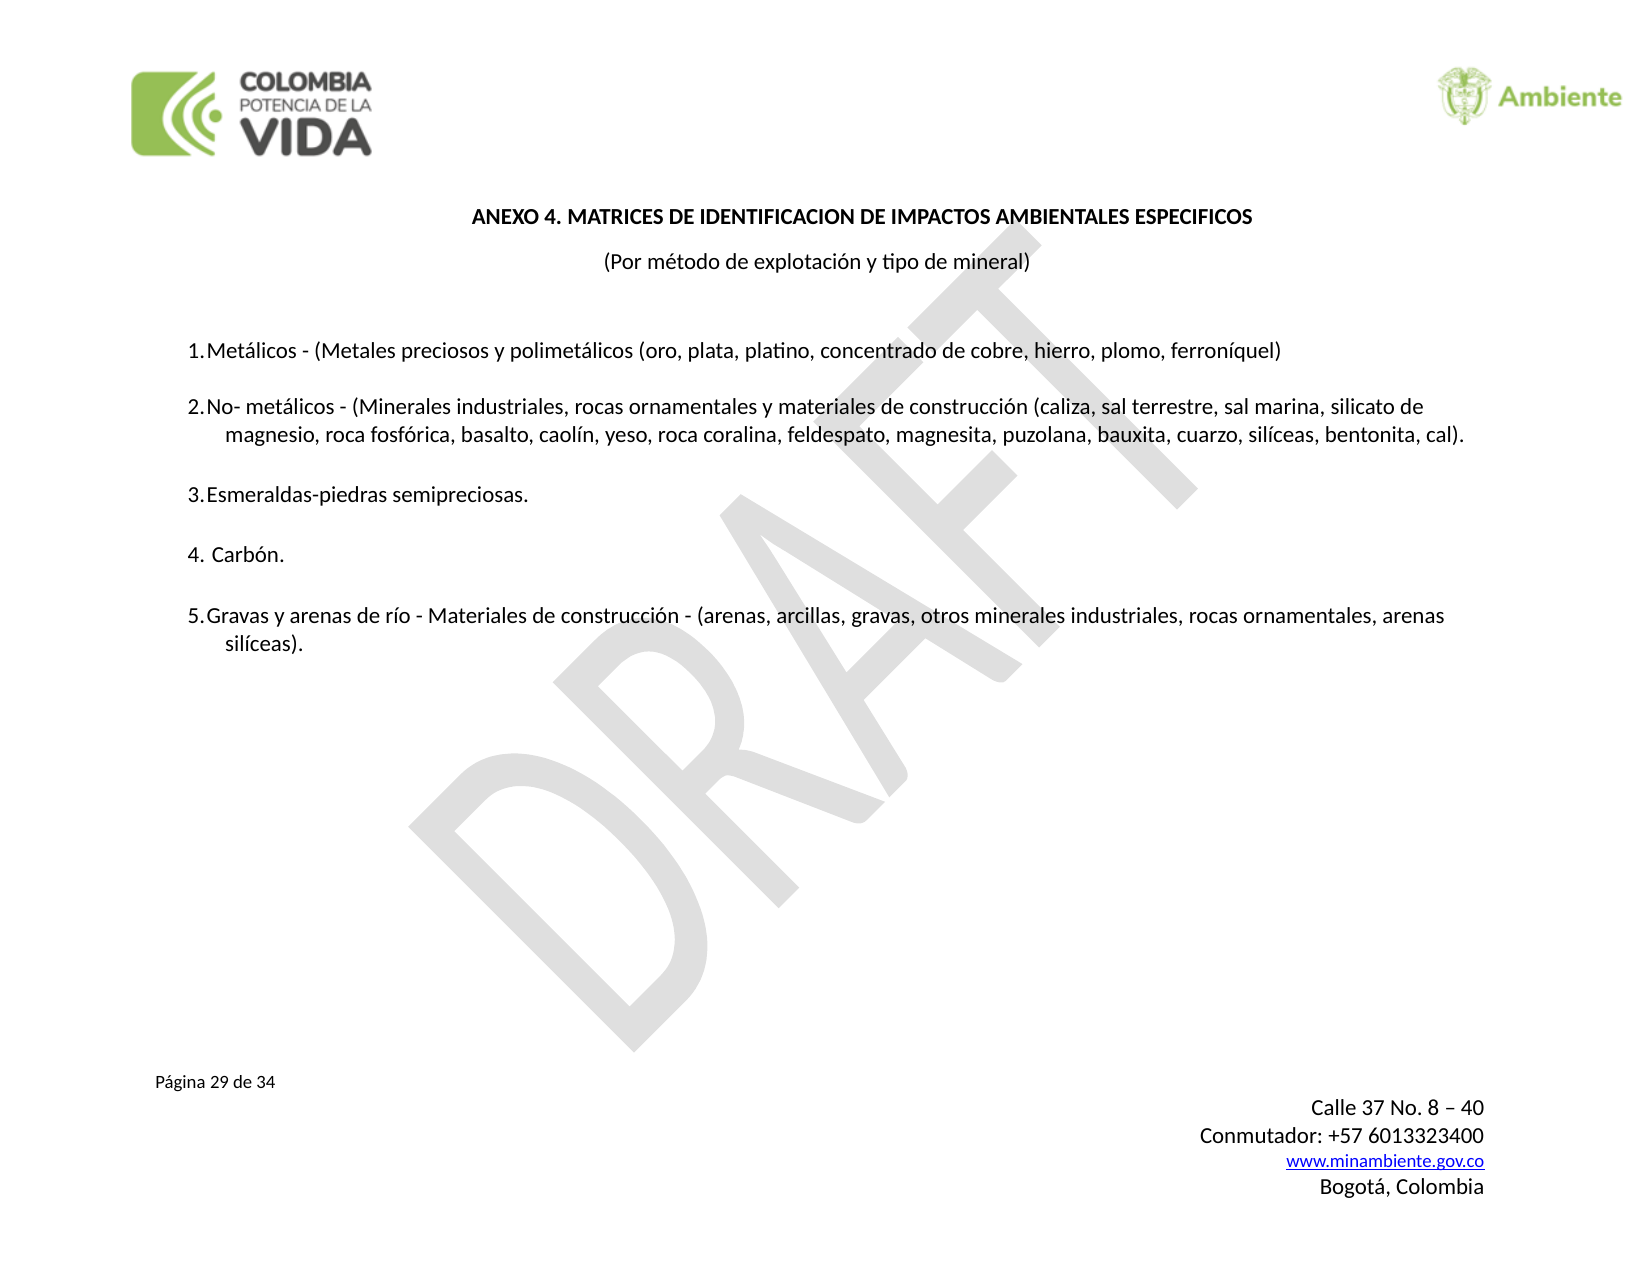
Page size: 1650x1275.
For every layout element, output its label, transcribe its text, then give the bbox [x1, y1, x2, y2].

text (Por método de explotación y tipo de mineral) [150, 247, 1484, 275]
subtitle ANEXO 4. MATRICES DE IDENTIFICACION DE IMPACTOS AMBIENTALES ESPECIFICOS [225, 202, 1499, 230]
list Esmeraldas-piedras semipreciosas. [187, 480, 1484, 508]
list Carbón. [187, 541, 1484, 569]
picture [1426, 22, 1650, 170]
list Gravas y arenas de río - Materiales de construcción - (arenas, arcillas, gravas, otros minerales industriales, rocas ornamentales, arenas silíceas). [187, 601, 1484, 657]
list No- metálicos - (Minerales industriales, rocas ornamentales y materiales de construcción (caliza, sal terrestre, sal marina, silicato de magnesio, roca fosfórica, basalto, caolín, yeso, roca coralina, feldespato, magnesita, puzolana, bauxita, cuarzo, silíceas, bentonita, cal). [187, 392, 1484, 448]
list Metálicos - (Metales preciosos y polimetálicos (oro, plata, platino, concentrado de cobre, hierro, plomo, ferroníquel) [187, 336, 1484, 364]
